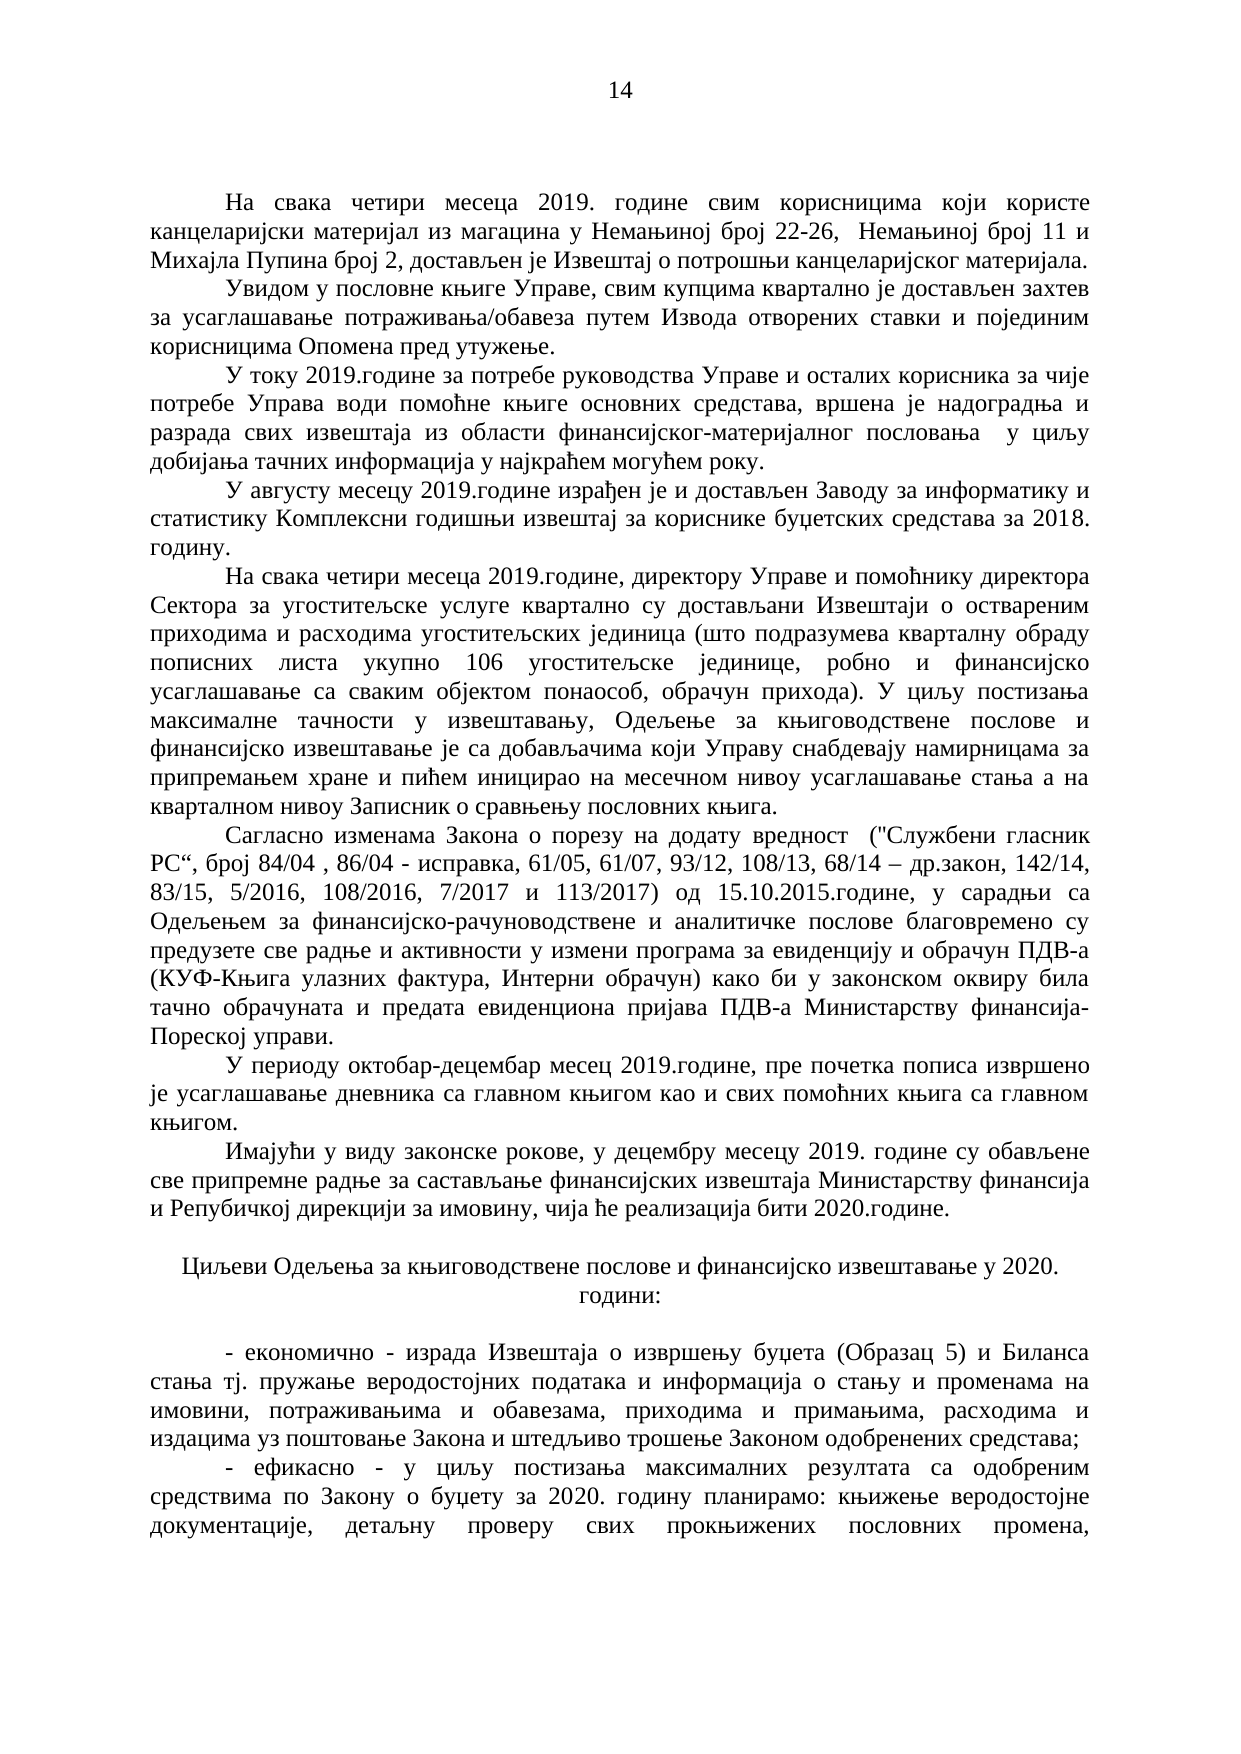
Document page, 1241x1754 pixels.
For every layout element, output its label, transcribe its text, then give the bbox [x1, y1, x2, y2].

text На свака четири месеца 2019. године свим корисницима који користе канцеларијски материјал из магацина у Немањиној број 22-26, Немањиној број 11 и Михајла Пупина број 2, достављен је Извештај о потрошњи канцеларијског материјала. [150, 187, 1090, 273]
text Имајући у виду законске рокове, у децембру месецу 2019. године су обављене све припремне радње за састављање финансијских извештаја Министарству финансија и Репубичкој дирекцији за имовину, чија ће реализација бити 2020.године. [150, 1136, 1090, 1222]
text Циљеви Одељења за књиговодствене послове и финансијско извештавање у 2020. години: [150, 1251, 1090, 1308]
text У августу месецу 2019.године израђен је и достављен Заводу за информатику и статистику Комплексни годишњи извештај за кориснике буџетских средстава за 2018. годину. [150, 475, 1090, 561]
text У периоду октобар-децембар месец 2019.године, пре почетка пописа извршено је усаглашавање дневника са главном књигом као и свих помоћних књига са главном књигом. [150, 1050, 1090, 1136]
text На свака четири месеца 2019.године, директору Управе и помоћнику директора Сектора за угоститељске услуге квартално су достављани Извештаји о оствареним приходима и расходима угоститељских јединица (што подразумева кварталну обраду пописних листа укупно 106 угоститељске јединице, робно и финансијско усаглашавање са сваким објектом понаособ, обрачун прихода). У циљу постизања максималне тачности у извештавању, Одељење за књиговодствене послове и финансијско извештавање је са добављачима који Управу снабдевају намирницама за припремањем хране и пићем иницирао на месечном нивоу усаглашавање стања а на кварталном нивоу Записник о сравњењу пословних књига. [150, 561, 1090, 820]
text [150, 1452, 1090, 1538]
text Сагласно изменама Закона о порезу на додату вредност (''Службени гласник РС“, број 84/04 , 86/04 - исправка, 61/05, 61/07, 93/12, 108/13, 68/14 – др.закон, 142/14, 83/15, 5/2016, 108/2016, 7/2017 и 113/2017) од 15.10.2015.године, у сарадњи са Одељењем за финансијско-рачуноводствене и аналитичке послове благовремено су предузете све радње и активности у измени програма за евиденцију и обрачун ПДВ-а (КУФ-Књига улазних фактура, Интерни обрачун) како би у законском оквиру била тачно обрачуната и предата евиденциона пријава ПДВ-а Министарству финансија-Пореској управи. [150, 820, 1090, 1050]
text - економично - израда Извештаја о извршењу буџета (Образац 5) и Биланса стања тј. пружање веродостојних података и информација о стању и променама на имовини, потраживањима и обавезама, приходима и примањима, расходима и издацима уз поштовање Закона и штедљиво трошење Законом одобренених средстава; [150, 1337, 1090, 1452]
text Увидом у пословне књиге Управе, свим купцима квартално је достављен захтев за усаглашавање потраживања/обавеза путем Извода отворених ставки и појединим корисницима Опомена пред утужење. [150, 273, 1090, 360]
text У току 2019.године за потребе руководства Управе и осталих корисника за чије потребе Управа води помоћне књиге основних средстава, вршена је надоградња и разрада свих извештаја из области финансијског-материјалног пословања у циљу добијања тачних информација у најкраћем могућем року. [150, 360, 1090, 475]
